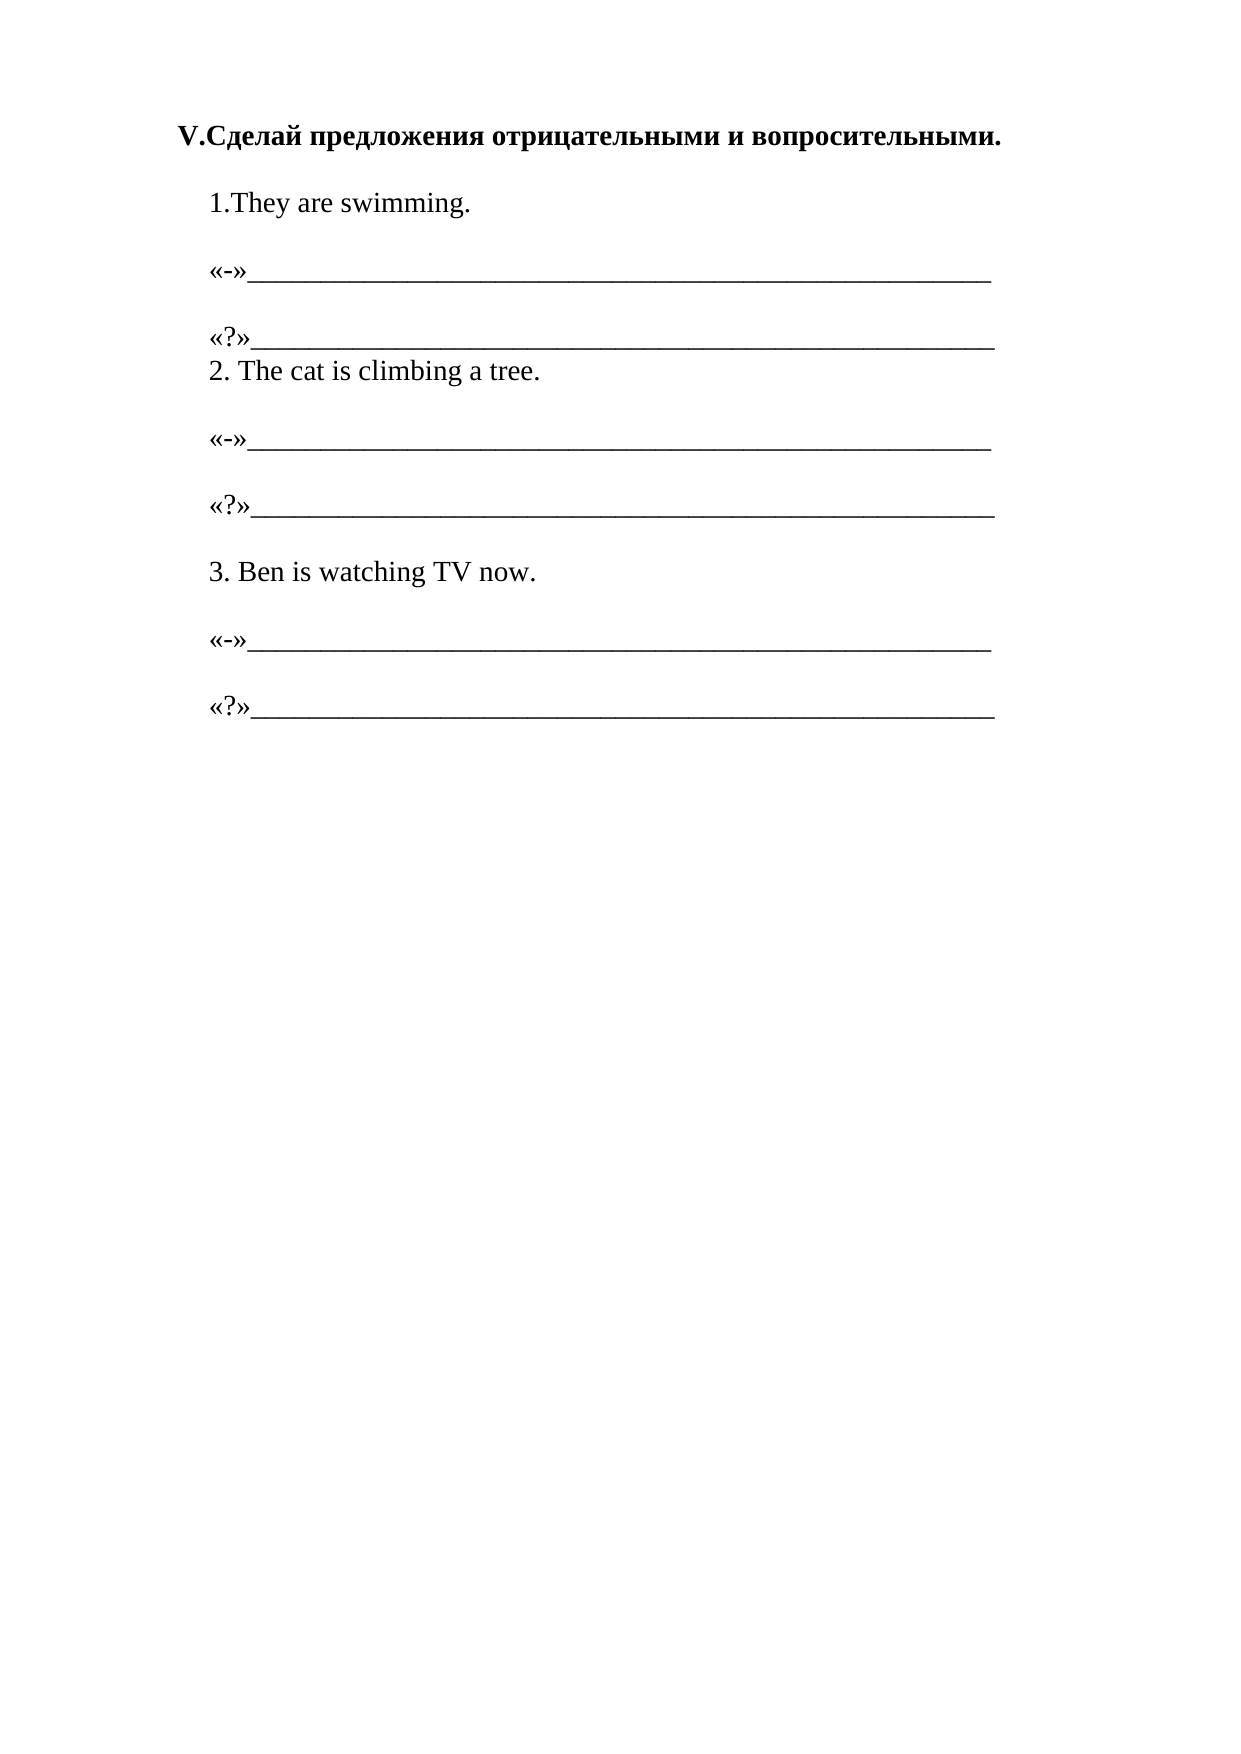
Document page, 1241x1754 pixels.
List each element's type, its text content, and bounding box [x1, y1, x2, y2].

text 1.They are swimming. [208, 185, 1152, 219]
text V.Сделай предложения отрицательными и вопросительными. [177, 118, 1152, 152]
text «-»___________________________________________________ [208, 621, 1152, 655]
text «-»___________________________________________________ [208, 252, 1152, 286]
text «?»___________________________________________________ [208, 319, 1152, 353]
text 3. Ben is watching TV now. [208, 554, 1152, 588]
text 2. The cat is climbing a tree. [208, 353, 1152, 386]
text «?»___________________________________________________ [208, 688, 1152, 722]
text «-»___________________________________________________ [208, 420, 1152, 453]
text «?»___________________________________________________ [208, 487, 1152, 521]
